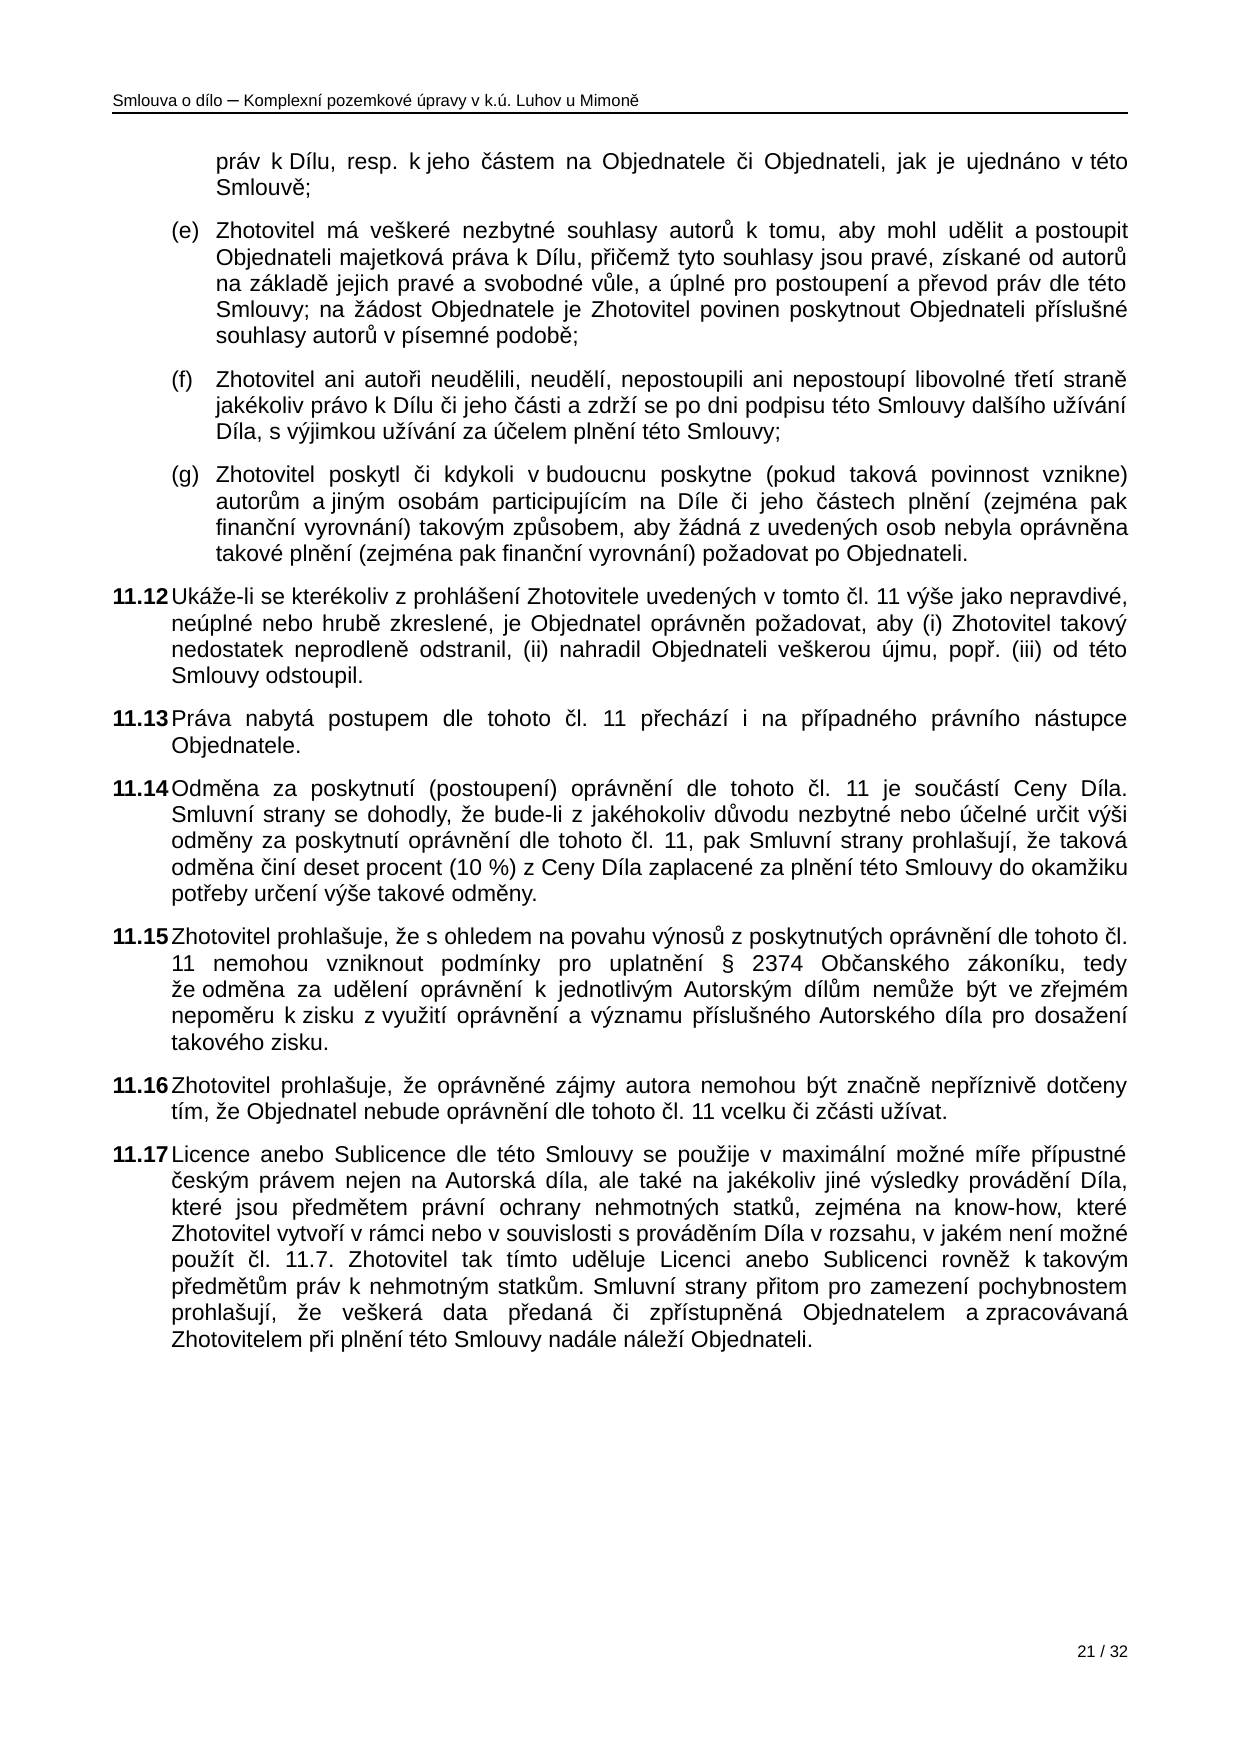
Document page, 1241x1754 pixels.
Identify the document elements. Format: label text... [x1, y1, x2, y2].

text Zhotovitel poskytl či kdykoli v budoucnu poskytne (pokud taková povinnost vznikne) autorům a jiným osobám participujícím na Díle či jeho částech plnění (zejména pak finanční vyrovnání) takovým způsobem, aby žádná z uvedených osob nebyla oprávněna takové plnění (zejména pak finanční vyrovnání) požadovat po Objednateli. [171, 461, 1128, 567]
text Odměna za poskytnutí (postoupení) oprávnění dle tohoto čl. 11 je součástí Ceny Díla. Smluvní strany se dohodly, že bude-li z jakéhokoliv důvodu nezbytné nebo účelné určit výši odměny za poskytnutí oprávnění dle tohoto čl. 11, pak Smluvní strany prohlašují, že taková odměna činí deset procent (10 %) z Ceny Díla zaplacené za plnění této Smlouvy do okamžiku potřeby určení výše takové odměny. [112, 775, 1128, 907]
text Zhotovitel ani autoři neudělili, neudělí, nepostoupili ani nepostoupí libovolné třetí straně jakékoliv právo k Dílu či jeho části a zdrží se po dni podpisu této Smlouvy dalšího užívání Díla, s výjimkou užívání za účelem plnění této Smlouvy; [171, 366, 1128, 444]
text Zhotovitel má veškeré nezbytné souhlasy autorů k tomu, aby mohl udělit a postoupit Objednateli majetková práva k Dílu, přičemž tyto souhlasy jsou pravé, získané od autorů na základě jejich pravé a svobodné vůle, a úplné pro postoupení a převod práv dle této Smlouvy; na žádost Objednatele je Zhotovitel povinen poskytnout Objednateli příslušné souhlasy autorů v písemné podobě; [171, 217, 1128, 349]
text Ukáže-li se kterékoliv z prohlášení Zhotovitele uvedených v tomto čl. 11 výše jako nepravdivé, neúplné nebo hrubě zkreslené, je Objednatel oprávněn požadovat, aby (i) Zhotovitel takový nedostatek neprodleně odstranil, (ii) nahradil Objednateli veškerou újmu, popř. (iii) od této Smlouvy odstoupil. [112, 583, 1128, 689]
text Práva nabytá postupem dle tohoto čl. 11 přechází i na případného právního nástupce Objednatele. [112, 705, 1128, 758]
text Zhotovitel prohlašuje, že s ohledem na povahu výnosů z poskytnutých oprávnění dle tohoto čl. 11 nemohou vzniknout podmínky pro uplatnění § 2374 Občanského zákoníku, tedy že odměna za udělení oprávnění k jednotlivým Autorským dílům nemůže být ve zřejmém nepoměru k zisku z využití oprávnění a významu příslušného Autorského díla pro dosažení takového zisku. [112, 923, 1128, 1055]
text Licence anebo Sublicence dle této Smlouvy se použije v maximální možné míře přípustné českým právem nejen na Autorská díla, ale také na jakékoliv jiné výsledky provádění Díla, které jsou předmětem právní ochrany nehmotných statků, zejména na know-how, které Zhotovitel vytvoří v rámci nebo v souvislosti s prováděním Díla v rozsahu, v jakém není možné použít čl. 11.7. Zhotovitel tak tímto uděluje Licenci anebo Sublicenci rovněž k takovým předmětům práv k nehmotným statkům. Smluvní strany přitom pro zamezení pochybnostem prohlašují, že veškerá data předaná či zpřístupněná Objednatelem a zpracovávaná Zhotovitelem při plnění této Smlouvy nadále náleží Objednateli. [112, 1141, 1128, 1352]
text Zhotovitel prohlašuje, že oprávněné zájmy autora nemohou být značně nepříznivě dotčeny tím, že Objednatel nebude oprávnění dle tohoto čl. 11 vcelku či zčásti užívat. [112, 1072, 1128, 1124]
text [171, 148, 1128, 200]
